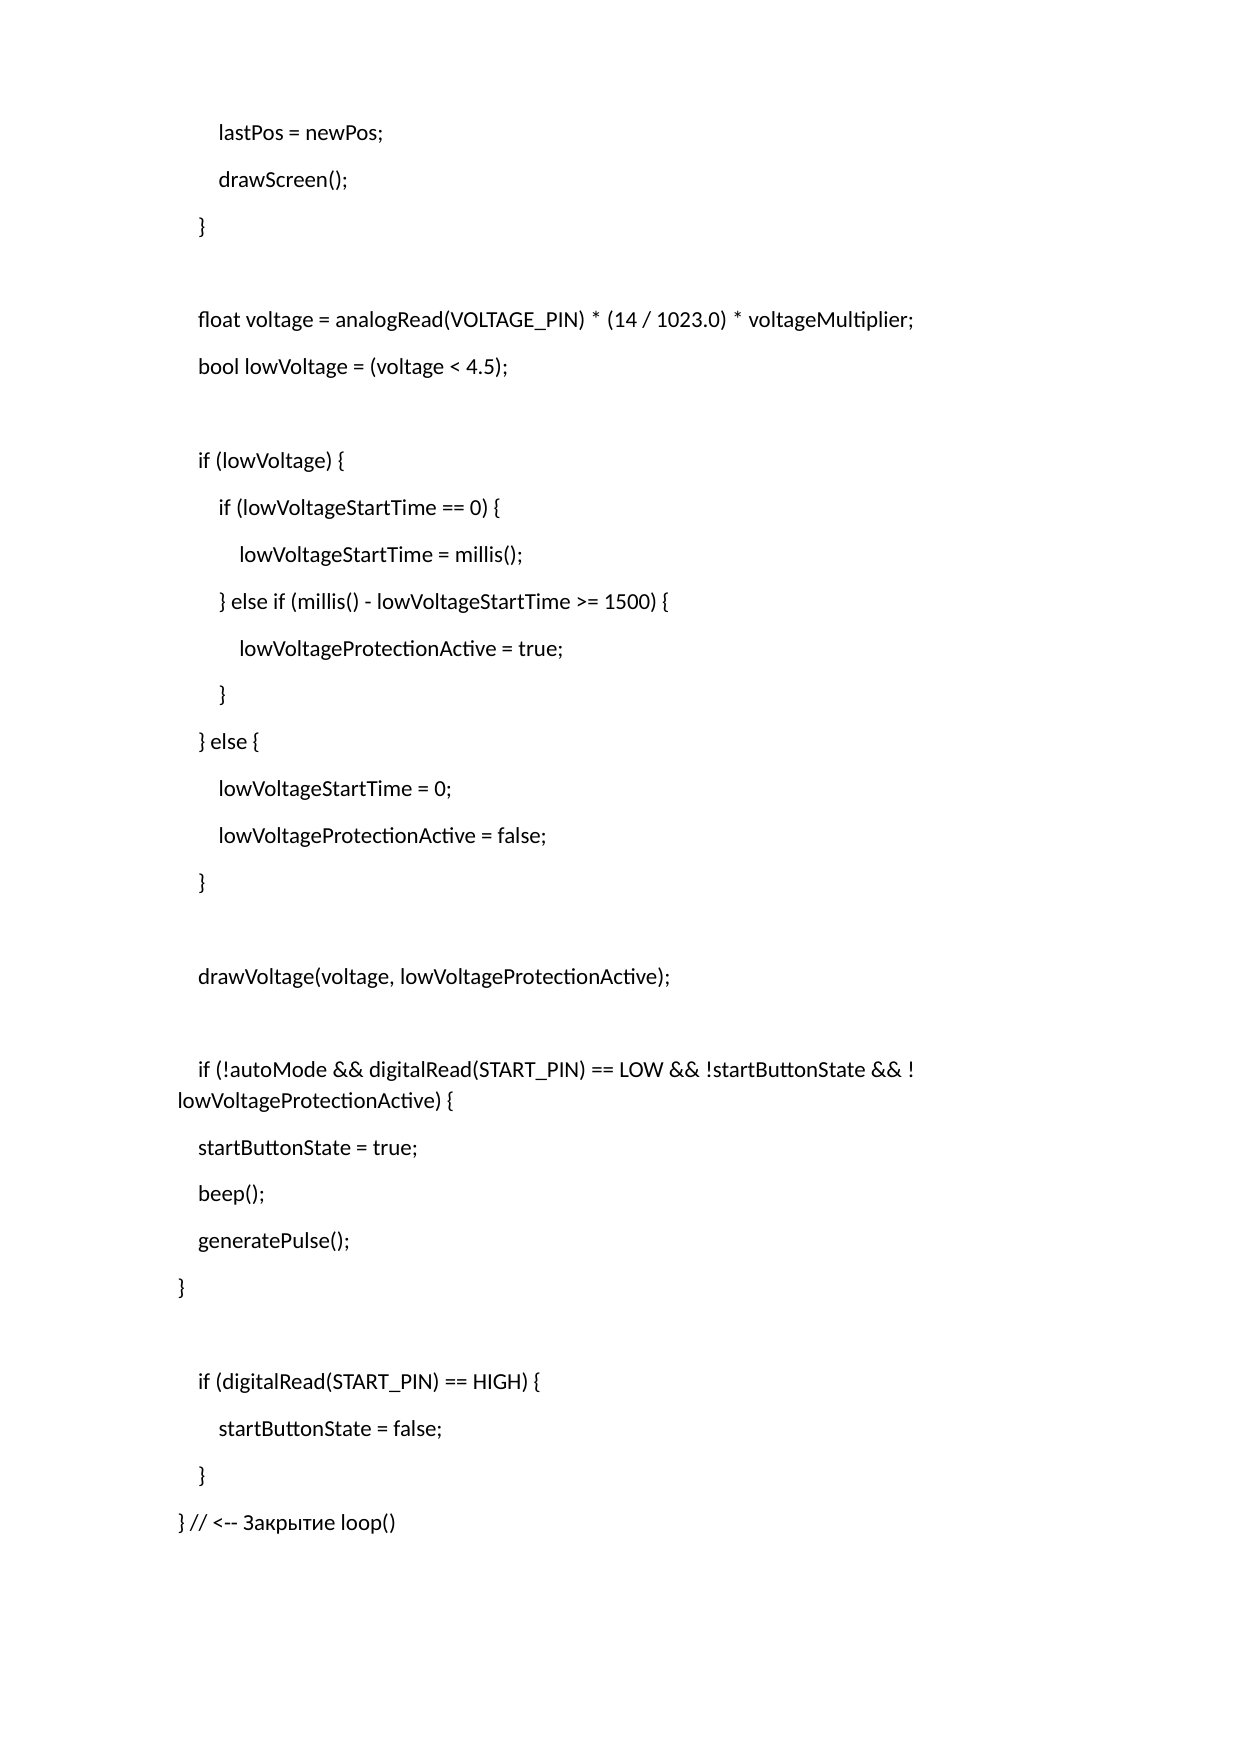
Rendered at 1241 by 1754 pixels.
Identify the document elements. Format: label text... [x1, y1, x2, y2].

text beep(); [177, 1179, 1152, 1208]
text } else { [177, 727, 1152, 756]
text } else if (millis() - lowVoltageStartTime >= 1500) { [177, 587, 1152, 615]
text } [177, 212, 1152, 240]
text } [177, 1273, 1152, 1301]
text } [177, 1461, 1152, 1489]
text generatePulse(); [177, 1226, 1152, 1254]
text drawVoltage(voltage, lowVoltageProtectionActive); [177, 962, 1152, 990]
text bool lowVoltage = (voltage < 4.5); [177, 352, 1152, 381]
text float voltage = analogRead(VOLTAGE_PIN) * (14 / 1023.0) * voltageMultiplier; [177, 306, 1152, 334]
text lowVoltageStartTime = millis(); [177, 540, 1152, 568]
text startButtonState = false; [177, 1414, 1152, 1442]
text lowVoltageStartTime = 0; [177, 774, 1152, 802]
text } // <-- Закрытие loop() [177, 1508, 1152, 1536]
text if (digitalRead(START_PIN) == HIGH) { [177, 1367, 1152, 1395]
text } [177, 681, 1152, 709]
text startButtonState = true; [177, 1133, 1152, 1161]
text if (lowVoltageStartTime == 0) { [177, 493, 1152, 521]
text lowVoltageProtectionActive = true; [177, 634, 1152, 662]
text lastPos = newPos; [177, 118, 1152, 146]
text } [177, 868, 1152, 896]
text drawScreen(); [177, 165, 1152, 193]
text if (!autoMode && digitalRead(START_PIN) == LOW && !startButtonState && !lowVoltageProtectionActive) { [177, 1056, 1152, 1114]
text if (lowVoltage) { [177, 446, 1152, 474]
text lowVoltageProtectionActive = false; [177, 821, 1152, 849]
